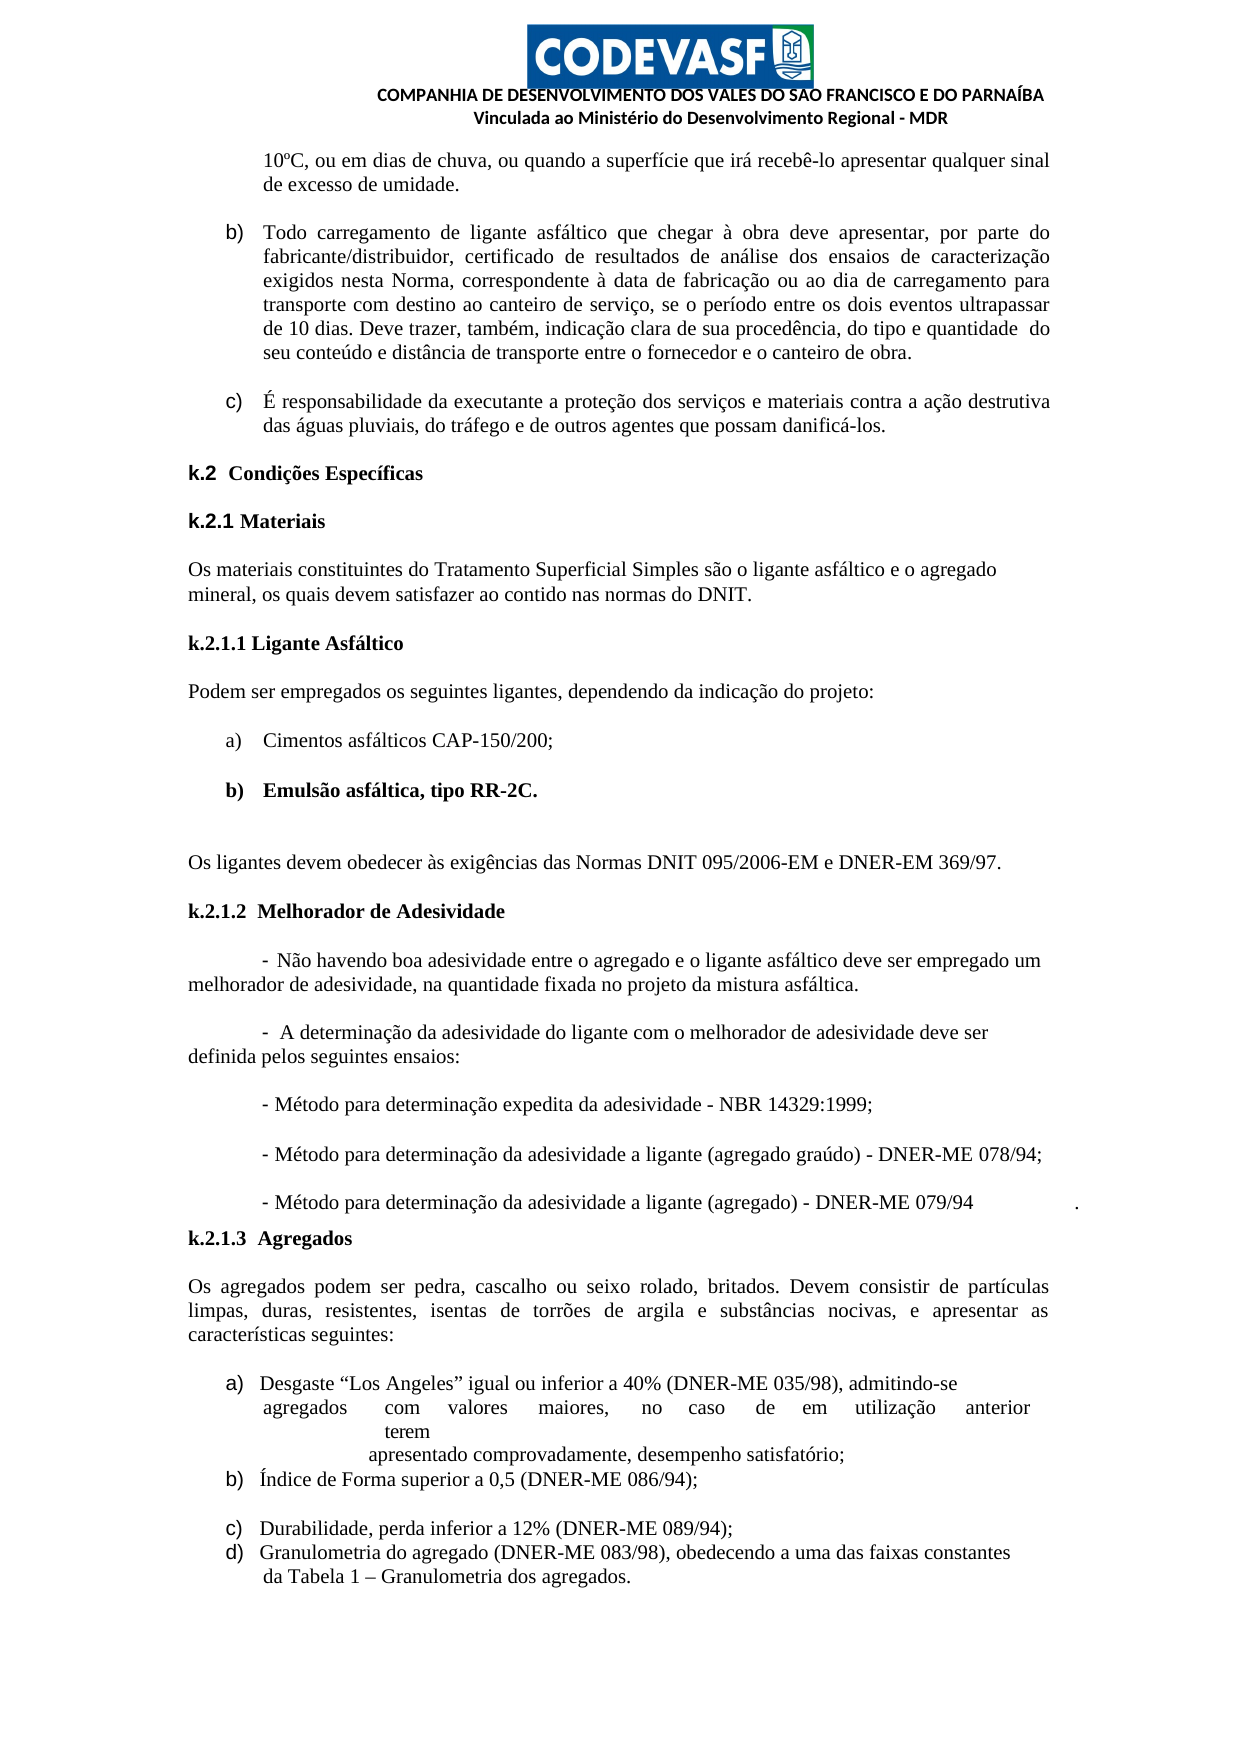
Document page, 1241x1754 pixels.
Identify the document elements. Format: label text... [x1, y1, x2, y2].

list Durabilidade, perda inferior a 12% (DNER-ME 089/94); [225, 1516, 1063, 1540]
text Os ligantes devem obedecer às exigências das Normas DNIT 095/2006-EM e DNER-EM 369/97. [188, 850, 1063, 874]
picture [527, 24, 814, 89]
subtitle Melhorador de Adesividade [188, 899, 1063, 923]
list Não havendo boa adesividade entre o agregado e o ligante asfáltico deve ser empregado um melhorador de adesividade, na quantidade fixada no projeto da mistura asfáltica. [188, 947, 1050, 996]
list Todo carregamento de ligante asfáltico que chegar à obra deve apresentar, por parte do fabricante/distribuidor, certificado de resultados de análise dos ensaios de caracterização exigidos nesta Norma, correspondente à data de fabricação ou ao dia de carregamento para transporte com destino ao canteiro de serviço, se o período entre os dois eventos ultrapassar de 10 dias. Deve trazer, também, indicação clara de sua procedência, do tipo e quantidade do seu conteúdo e distância de transporte entre o fornecedor e o canteiro de obra. [225, 220, 1051, 364]
list Cimentos asfálticos CAP-150/200; [225, 728, 1063, 752]
list Materiais [188, 509, 1063, 533]
list Granulometria do agregado (DNER-ME 083/98), obedecendo a uma das faixas constantes da Tabela 1 – Granulometria dos agregados. [225, 1540, 1032, 1588]
list A determinação da adesividade do ligante com o melhorador de adesividade deve ser definida pelos seguintes ensaios: [188, 1020, 1050, 1068]
subtitle Emulsão asfáltica, tipo RR-2C. [225, 777, 1063, 802]
list Método para determinação da adesividade a ligante (agregado) - DNER-ME 079/94 . [262, 1190, 1063, 1214]
text Os agregados podem ser pedra, cascalho ou seixo rolado, britados. Devem consistir de partículas limpas, duras, resistentes, isentas de torrões de argila e substâncias nocivas, e apresentar as características seguintes: [188, 1274, 1050, 1346]
subtitle k.2.1.1 Ligante Asfáltico [188, 631, 1063, 655]
text Os materiais constituintes do Tratamento Superficial Simples são o ligante asfáltico e o agregado mineral, os quais devem satisfazer ao contido nas normas do DNIT. [188, 557, 1063, 606]
list Método para determinação expedita da adesividade - NBR 14329:1999; [262, 1092, 1063, 1116]
list Desgaste “Los Angeles” igual ou inferior a 40% (DNER-ME 035/98), admitindo-se agregados com valores maiores, no caso de em utilização anterior terem [225, 1371, 1031, 1443]
subtitle Agregados [188, 1226, 1063, 1250]
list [225, 148, 1051, 196]
text apresentado comprovadamente, desempenho satisfatório; [368, 1443, 1063, 1467]
list Método para determinação da adesividade a ligante (agregado graúdo) - DNER-ME 078/94; [262, 1141, 1063, 1166]
text Podem ser empregados os seguintes ligantes, dependendo da indicação do projeto: [188, 679, 1063, 703]
list Índice de Forma superior a 0,5 (DNER-ME 086/94); [225, 1467, 1063, 1491]
subtitle Condições Específicas [188, 461, 1063, 485]
list É responsabilidade da executante a proteção dos serviços e materiais contra a ação destrutiva das águas pluviais, do tráfego e de outros agentes que possam danificá-los. [225, 388, 1051, 437]
